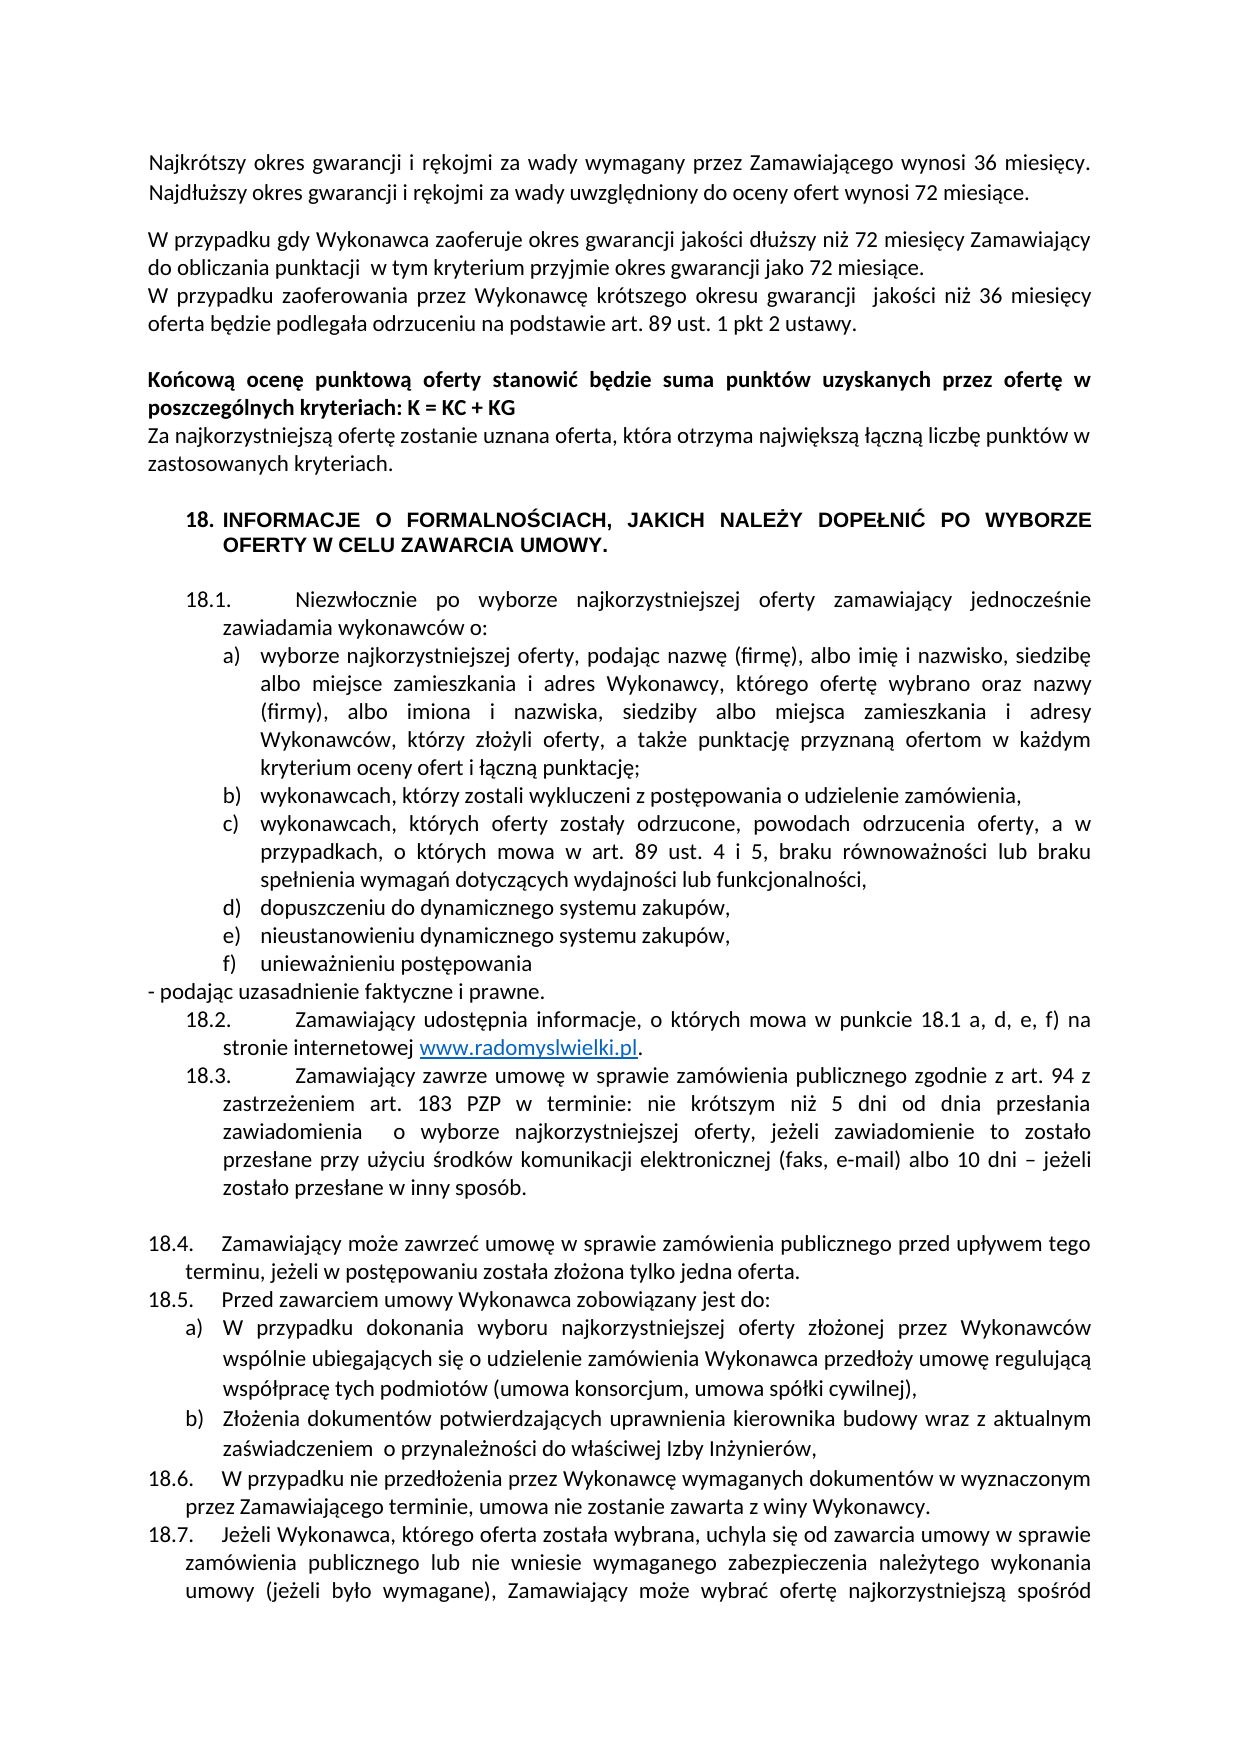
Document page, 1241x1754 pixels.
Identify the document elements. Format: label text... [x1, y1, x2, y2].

text Najkrótszy okres gwarancji i rękojmi za wady wymagany przez Zamawiającego wynosi 36 miesięcy. Najdłuższy okres gwarancji i rękojmi za wady uwzględniony do oceny ofert wynosi 72 miesiące. [148, 148, 1093, 206]
text - podając uzasadnienie faktyczne i prawne. [148, 977, 1093, 1005]
text Za najkorzystniejszą ofertę zostanie uznana oferta, która otrzyma największą łączną liczbę punktów w zastosowanych kryteriach. [148, 421, 1093, 477]
list Zamawiający zawrze umowę w sprawie zamówienia publicznego zgodnie z art. 94 z zastrzeżeniem art. 183 PZP w terminie: nie krótszym niż 5 dni od dnia przesłania zawiadomienia o wyborze najkorzystniejszej oferty, jeżeli zawiadomienie to zostało przesłane przy użyciu środków komunikacji elektronicznej (faks, e-mail) albo 10 dni – jeżeli zostało przesłane w inny sposób. [185, 1061, 1093, 1201]
list W przypadku nie przedłożenia przez Wykonawcę wymaganych dokumentów w wyznaczonym przez Zamawiającego terminie, umowa nie zostanie zawarta z winy Wykonawcy. [148, 1464, 1093, 1521]
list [148, 1521, 1093, 1604]
list nieustanowieniu dynamicznego systemu zakupów, [223, 921, 1093, 949]
list unieważnieniu postępowania [223, 949, 1093, 977]
list wykonawcach, których oferty zostały odrzucone, powodach odrzucenia oferty, a w przypadkach, o których mowa w art. 89 ust. 4 i 5, braku równoważności lub braku spełnienia wymagań dotyczących wydajności lub funkcjonalności, [223, 809, 1093, 893]
list Złożenia dokumentów potwierdzających uprawnienia kierownika budowy wraz z aktualnym zaświadczeniem o przynależności do właściwej Izby Inżynierów, [185, 1404, 1093, 1462]
text Końcową ocenę punktową oferty stanowić będzie suma punktów uzyskanych przez ofertę w poszczególnych kryteriach: K = KC + KG [148, 365, 1093, 421]
text W przypadku gdy Wykonawca zaoferuje okres gwarancji jakości dłuższy niż 72 miesięcy Zamawiający do obliczania punktacji w tym kryterium przyjmie okres gwarancji jako 72 miesiące. [148, 225, 1093, 281]
list Zamawiający udostępnia informacje, o których mowa w punkcie 18.1 a, d, e, f) na stronie internetowej www.radomyslwielki.pl. [185, 1005, 1093, 1061]
list Niezwłocznie po wyborze najkorzystniejszej oferty zamawiający jednocześnie zawiadamia wykonawców o: [185, 585, 1093, 641]
list Przed zawarciem umowy Wykonawca zobowiązany jest do: [148, 1285, 1093, 1313]
list INFORMACJE O FORMALNOŚCIACH, JAKICH NALEŻY DOPEŁNIĆ PO WYBORZE OFERTY W CELU ZAWARCIA UMOWY. [185, 505, 1093, 557]
list wykonawcach, którzy zostali wykluczeni z postępowania o udzielenie zamówienia, [223, 781, 1093, 809]
list wyborze najkorzystniejszej oferty, podając nazwę (firmę), albo imię i nazwisko, siedzibę albo miejsce zamieszkania i adres Wykonawcy, którego ofertę wybrano oraz nazwy (firmy), albo imiona i nazwiska, siedziby albo miejsca zamieszkania i adresy Wykonawców, którzy złożyli oferty, a także punktację przyznaną ofertom w każdym kryterium oceny ofert i łączną punktację; [223, 641, 1093, 781]
list W przypadku dokonania wyboru najkorzystniejszej oferty złożonej przez Wykonawców wspólnie ubiegających się o udzielenie zamówienia Wykonawca przedłoży umowę regulującą współpracę tych podmiotów (umowa konsorcjum, umowa spółki cywilnej), [185, 1313, 1093, 1402]
text W przypadku zaoferowania przez Wykonawcę krótszego okresu gwarancji jakości niż 36 miesięcy oferta będzie podlegała odrzuceniu na podstawie art. 89 ust. 1 pkt 2 ustawy. [148, 281, 1093, 337]
list Zamawiający może zawrzeć umowę w sprawie zamówienia publicznego przed upływem tego terminu, jeżeli w postępowaniu została złożona tylko jedna oferta. [148, 1229, 1093, 1285]
list dopuszczeniu do dynamicznego systemu zakupów, [223, 893, 1093, 921]
